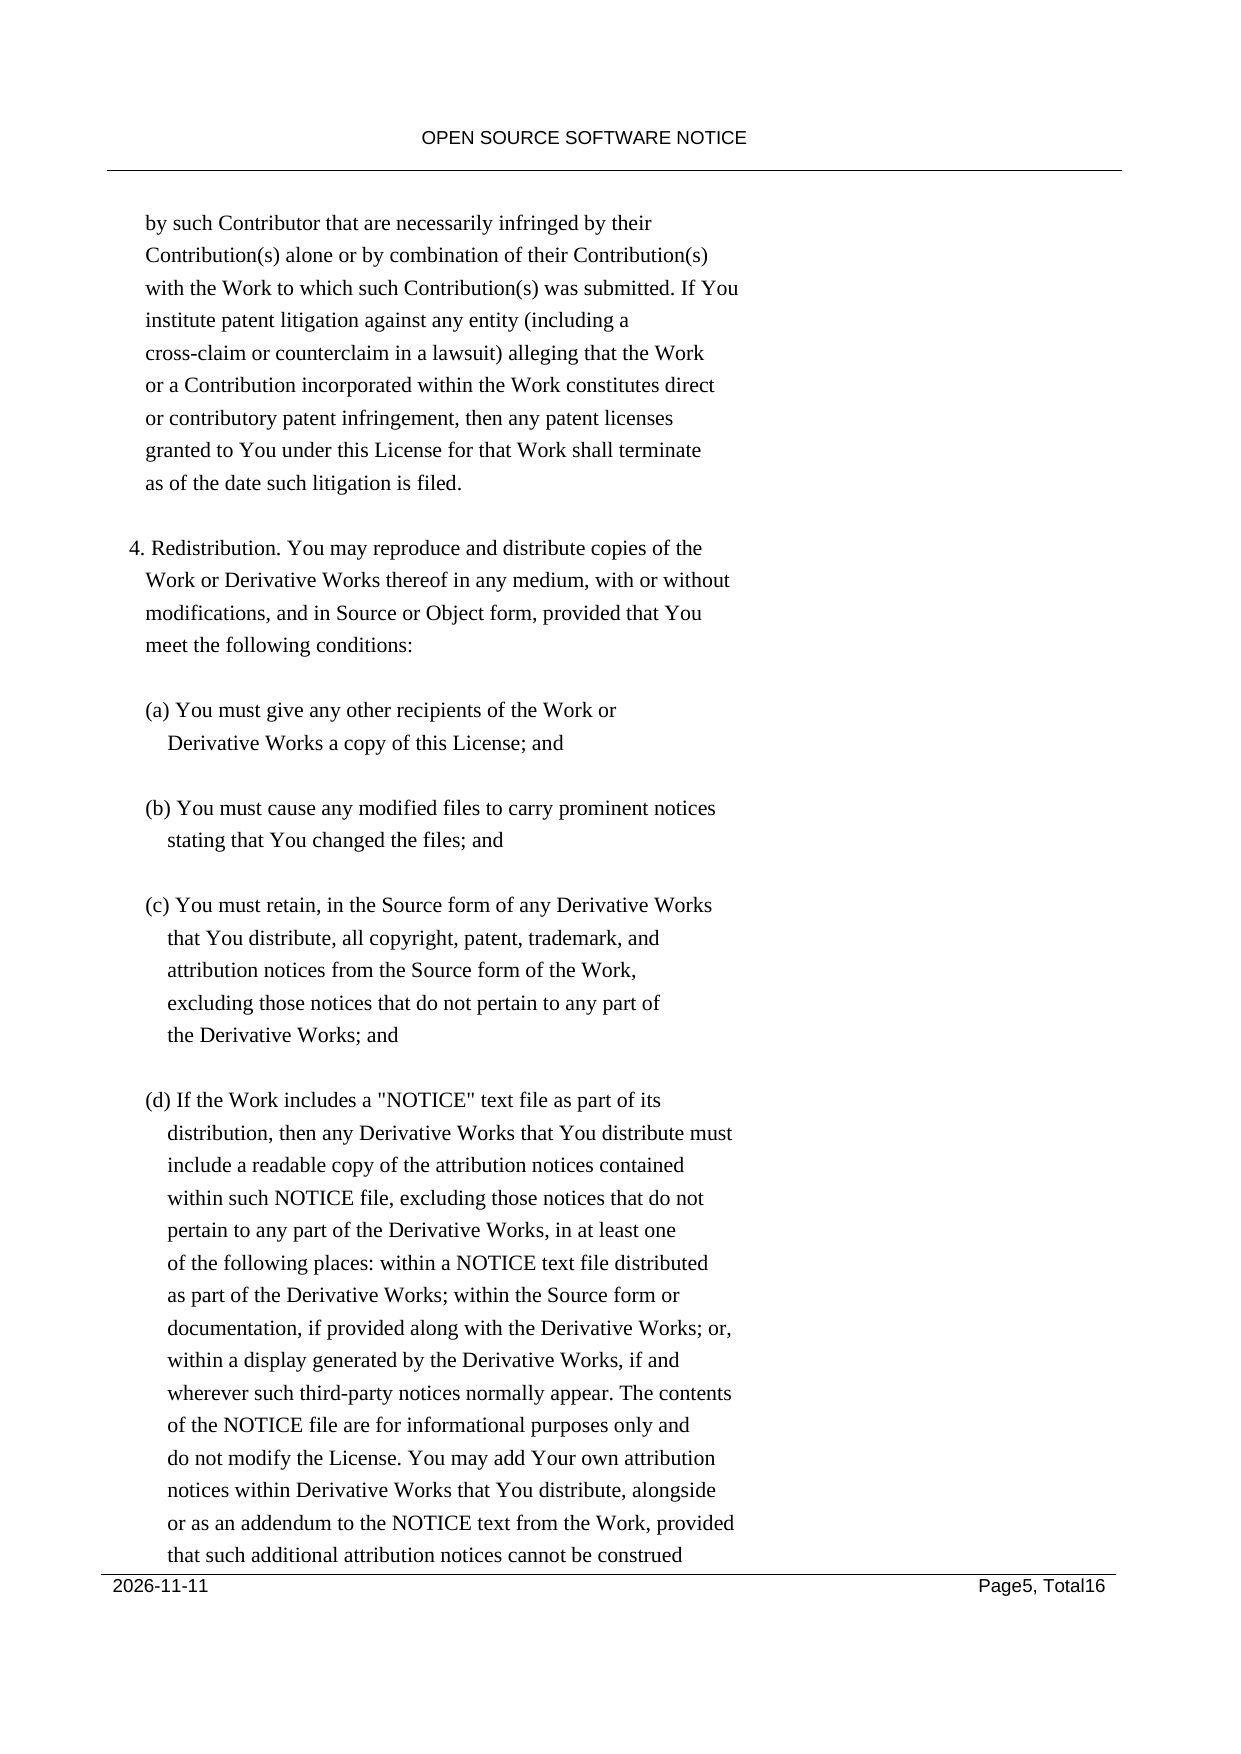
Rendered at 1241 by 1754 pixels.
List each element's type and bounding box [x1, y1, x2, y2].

text [112, 206, 1128, 1571]
